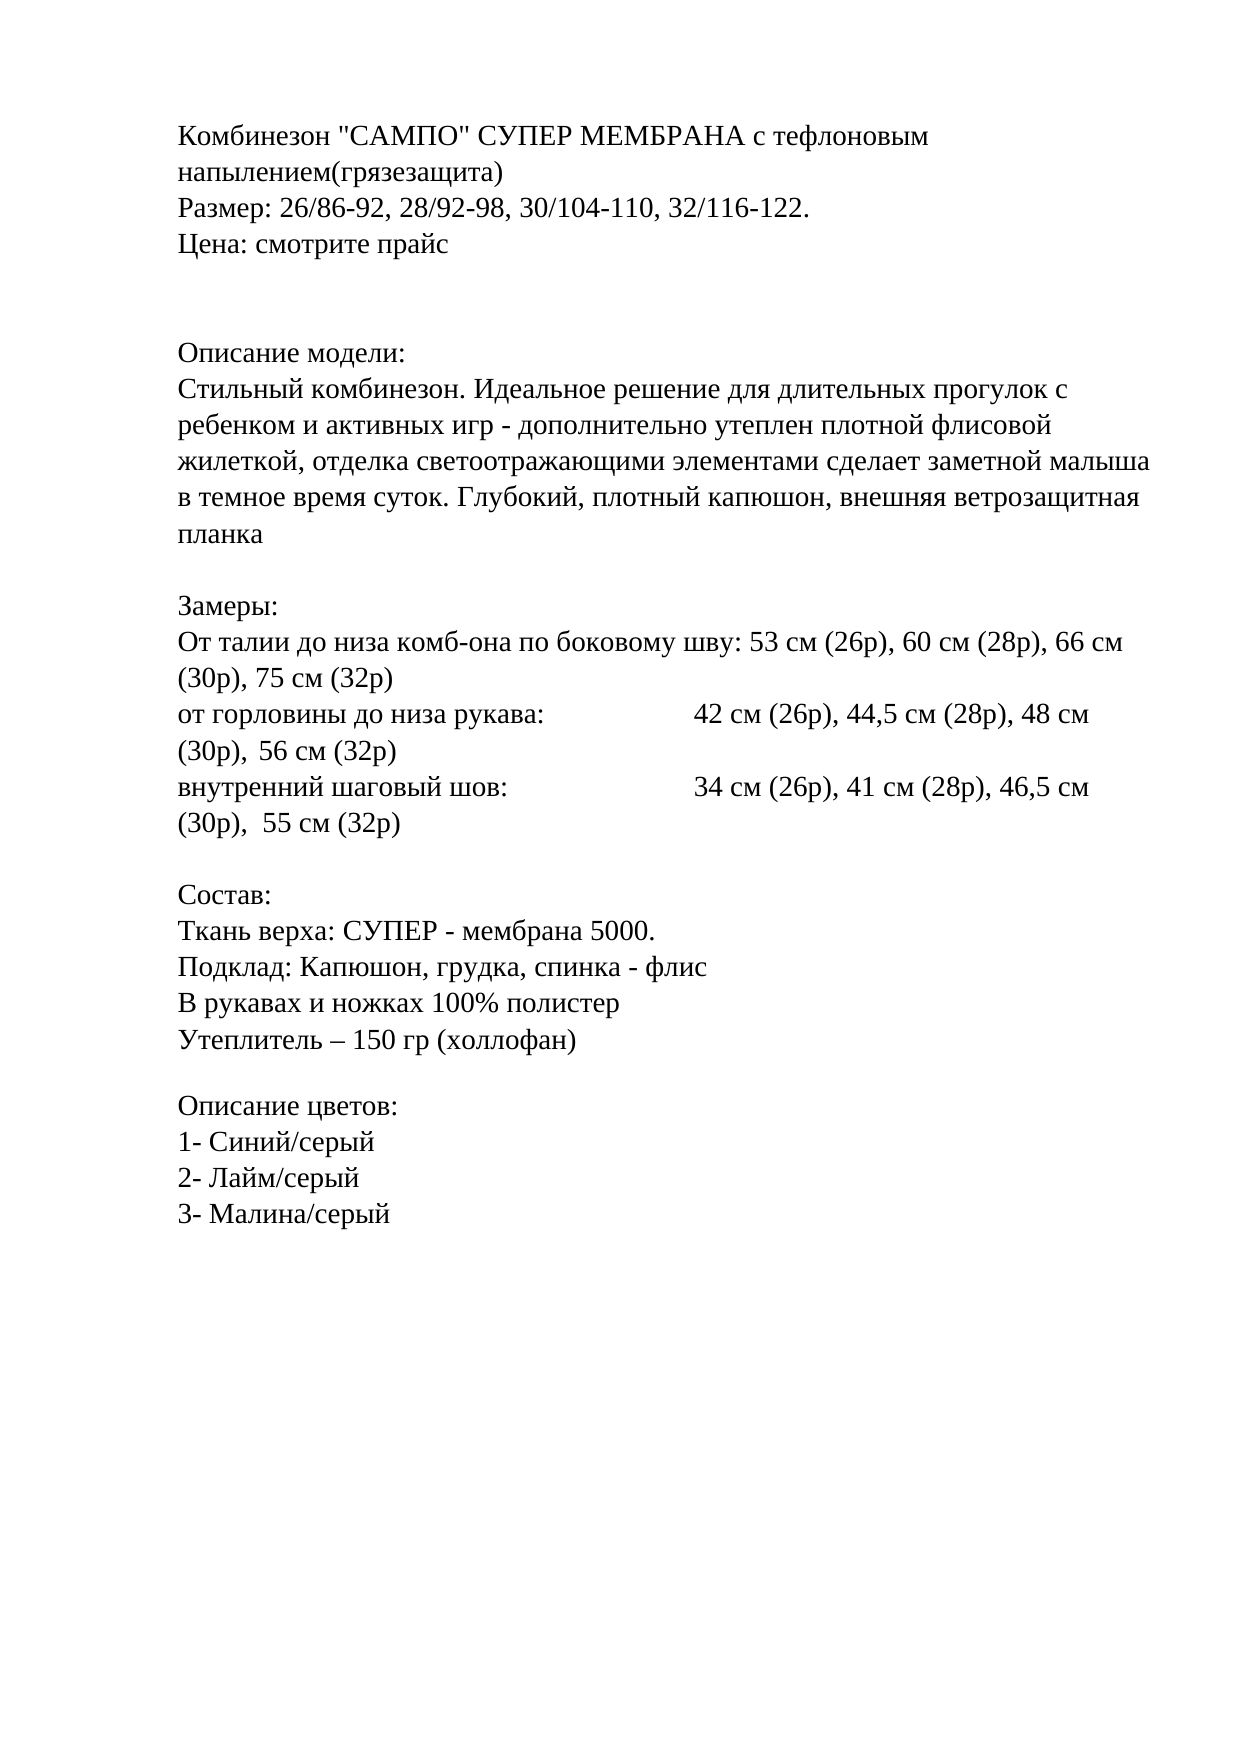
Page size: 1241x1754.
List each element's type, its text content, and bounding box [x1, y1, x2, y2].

text Подклад: Капюшон, грудка, спинка - флис [177, 949, 1152, 983]
text Описание цветов: 1- Синий/серый 2- Лайм/серый 3- Малина/серый [177, 1088, 1152, 1230]
text Цена: смотрите прайс Описание модели: Стильный комбинезон. Идеальное решение для длительных прогулок с ребенком и активных игр - дополнительно утеплен плотной флисовой жилеткой, отделка светоотражающими элементами сделает заметной малыша в темное время суток. Глубокий, плотный капюшон, внешняя ветрозащитная планка Замеры: От талии до низа комб-она по боковому шву: 53 см (26р), 60 см (28р), 66 см (30р), 75 см (32р) от горловины до низа рукава: 42 см (26р), 44,5 см (28р), 48 см (30р), 56 см (32р) [177, 227, 1152, 766]
text Ткань верха: СУПЕР - мембрана 5000. [177, 913, 1152, 947]
text Размер: 26/86-92, 28/92-98, 30/104-110, 32/116-122. [177, 190, 1152, 224]
text В рукавах и ножках 100% полистер [177, 986, 1152, 1019]
text Состав: [177, 877, 1152, 911]
text Комбинезон "САМПО" СУПЕР МЕМБРАНА с тефлоновым напылением(грязезащита) [177, 118, 1152, 188]
text внутренний шаговый шов: 34 см (26р), 41 см (28р), 46,5 см (30р), 55 см (32р) [177, 769, 1152, 838]
text Утеплитель – 150 гр (холлофан) [177, 1022, 1152, 1086]
